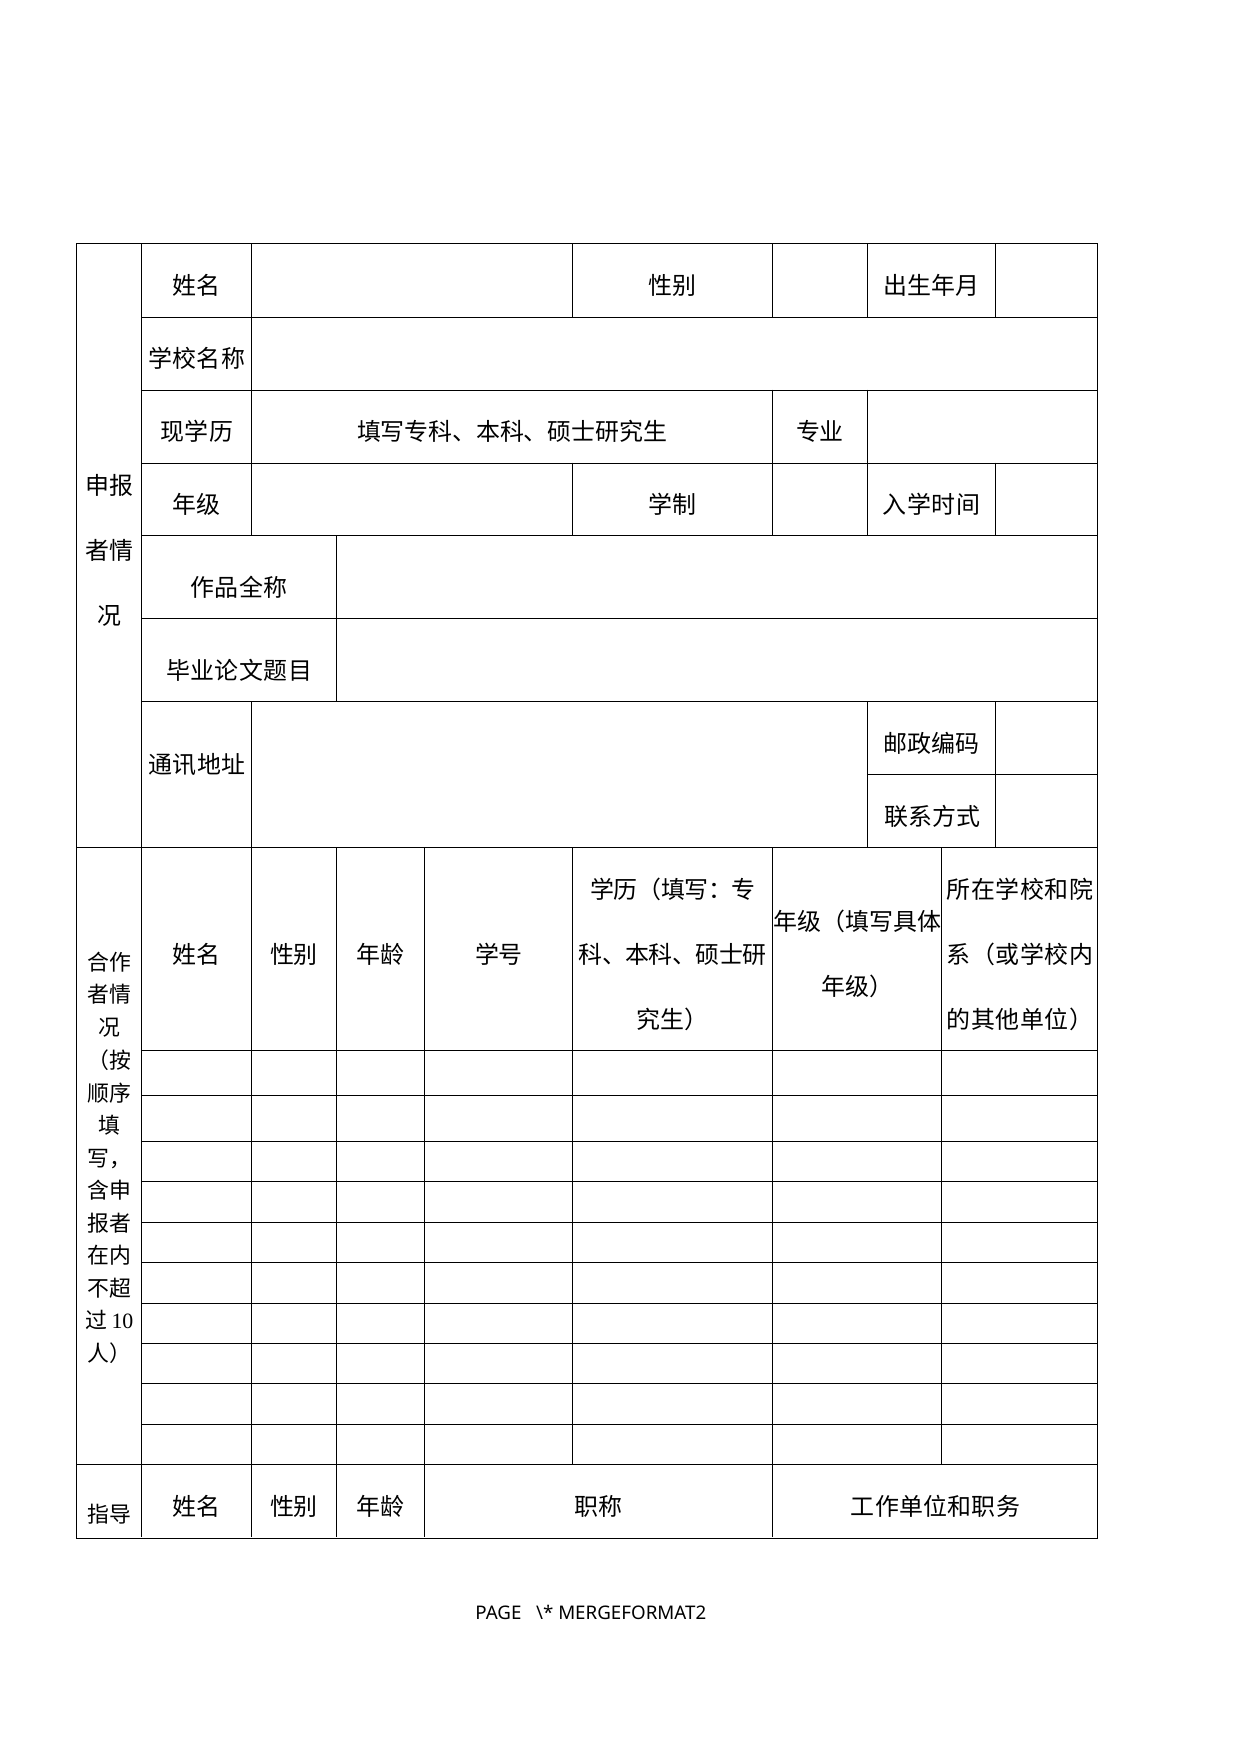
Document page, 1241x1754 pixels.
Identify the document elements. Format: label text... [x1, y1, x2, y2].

table_cell 年级（填写具体年级） [773, 848, 941, 1050]
table_cell 年龄 [337, 1465, 424, 1537]
table_cell [142, 1182, 251, 1222]
table_cell [773, 1304, 941, 1343]
table_cell 性别 [252, 848, 336, 1050]
table_cell [773, 1182, 941, 1222]
table_cell [942, 1384, 1097, 1424]
table_cell [142, 1223, 251, 1262]
table_cell [142, 1304, 251, 1343]
table_cell [996, 464, 1097, 535]
table_cell [425, 1263, 572, 1302]
table_cell [942, 1304, 1097, 1343]
table_cell 合作者情况（按顺序填写，含申报者在内不超过10人） [77, 848, 141, 1464]
table_cell [142, 1051, 251, 1095]
table_cell 指导老师情况 （按顺序填写，不超3人） [77, 1465, 141, 1537]
table_cell 学号 [425, 848, 572, 1050]
table_cell [425, 1182, 572, 1222]
table_cell [996, 702, 1097, 774]
table_cell [252, 1051, 336, 1095]
table_cell 专业 [773, 391, 867, 462]
table_header [252, 244, 572, 317]
table_cell [773, 1096, 941, 1141]
table_cell [252, 1182, 336, 1222]
table_cell [773, 1142, 941, 1181]
table_cell [425, 1344, 572, 1383]
table_header [773, 244, 867, 317]
table_cell 性别 [252, 1465, 336, 1537]
table_header 姓名 [142, 244, 251, 317]
table_cell [425, 1425, 572, 1464]
table_cell 职称 [425, 1465, 772, 1537]
table_cell 学校名称 [142, 318, 251, 389]
table_cell [573, 1096, 772, 1141]
table_cell [996, 775, 1097, 847]
table_cell 入学时间 [868, 464, 995, 535]
table_cell 姓名 [142, 848, 251, 1050]
table_cell [425, 1384, 572, 1424]
table_cell [773, 1425, 941, 1464]
table_cell [337, 619, 1097, 701]
table_cell 工作单位和职务 [773, 1465, 1097, 1537]
table_cell [573, 1304, 772, 1343]
table_cell [337, 1051, 424, 1095]
table_cell [337, 1142, 424, 1181]
table_header [996, 244, 1097, 317]
table_cell 所在学校和院系（或学校内的其他单位） [942, 848, 1097, 1050]
table_cell [252, 318, 1097, 389]
table_cell [773, 1344, 941, 1383]
table_cell [252, 1425, 336, 1464]
table_cell [337, 1223, 424, 1262]
table_cell [573, 1425, 772, 1464]
table_cell 填写专科、本科、硕士研究生 [252, 391, 772, 462]
table_cell [942, 1096, 1097, 1141]
table_cell [337, 1304, 424, 1343]
table_cell [252, 1384, 336, 1424]
table_cell [252, 464, 572, 535]
table_cell 毕业论文题目 [142, 619, 336, 701]
table_cell 通讯地址 [142, 702, 251, 847]
table_cell [252, 1263, 336, 1302]
table_cell [942, 1425, 1097, 1464]
table_cell [773, 1051, 941, 1095]
table_cell [252, 702, 867, 847]
table_header 申报者情况 [77, 244, 141, 847]
table_cell [773, 1223, 941, 1262]
table_cell [773, 464, 867, 535]
table_cell [573, 1142, 772, 1181]
table_cell [942, 1051, 1097, 1095]
table_cell [337, 1384, 424, 1424]
table_cell [337, 1344, 424, 1383]
table_cell 年级 [142, 464, 251, 535]
table_cell [942, 1223, 1097, 1262]
table_cell 邮政编码 [868, 702, 995, 774]
table_cell [425, 1051, 572, 1095]
table_cell [252, 1142, 336, 1181]
table_cell [337, 1263, 424, 1302]
table_cell [425, 1096, 572, 1141]
table_cell [868, 391, 1097, 462]
table_cell [573, 1051, 772, 1095]
table_header 出生年月 [868, 244, 995, 317]
table_cell [142, 1263, 251, 1302]
table_cell [573, 1182, 772, 1222]
table_cell [142, 1096, 251, 1141]
table_header 性别 [573, 244, 772, 317]
table_cell 学制 [573, 464, 772, 535]
table_cell [573, 1384, 772, 1424]
table_cell 联系方式 [868, 775, 995, 847]
table_cell [573, 1344, 772, 1383]
table_cell [337, 536, 1097, 618]
table_cell [942, 1263, 1097, 1302]
table_cell [252, 1344, 336, 1383]
table_cell [573, 1263, 772, 1302]
table_cell 现学历 [142, 391, 251, 462]
table_cell [773, 1384, 941, 1424]
table_cell [425, 1142, 572, 1181]
table_cell [942, 1142, 1097, 1181]
table_cell [425, 1223, 572, 1262]
table_cell [337, 1096, 424, 1141]
table_cell [573, 1223, 772, 1262]
table_cell [142, 1425, 251, 1464]
table_cell [142, 1142, 251, 1181]
table_cell [142, 1384, 251, 1424]
table_cell [942, 1344, 1097, 1383]
table_cell [142, 1344, 251, 1383]
table_cell 学历（填写：专科、本科、硕士研究生） [573, 848, 772, 1050]
table_cell [252, 1096, 336, 1141]
table_cell [942, 1182, 1097, 1222]
table_cell [337, 1425, 424, 1464]
table_cell 作品全称 [142, 536, 336, 618]
table_cell [252, 1223, 336, 1262]
table_cell [773, 1263, 941, 1302]
table_cell 年龄 [337, 848, 424, 1050]
table_cell [425, 1304, 572, 1343]
table_cell 姓名 [142, 1465, 251, 1537]
table_cell [337, 1182, 424, 1222]
table_cell [252, 1304, 336, 1343]
